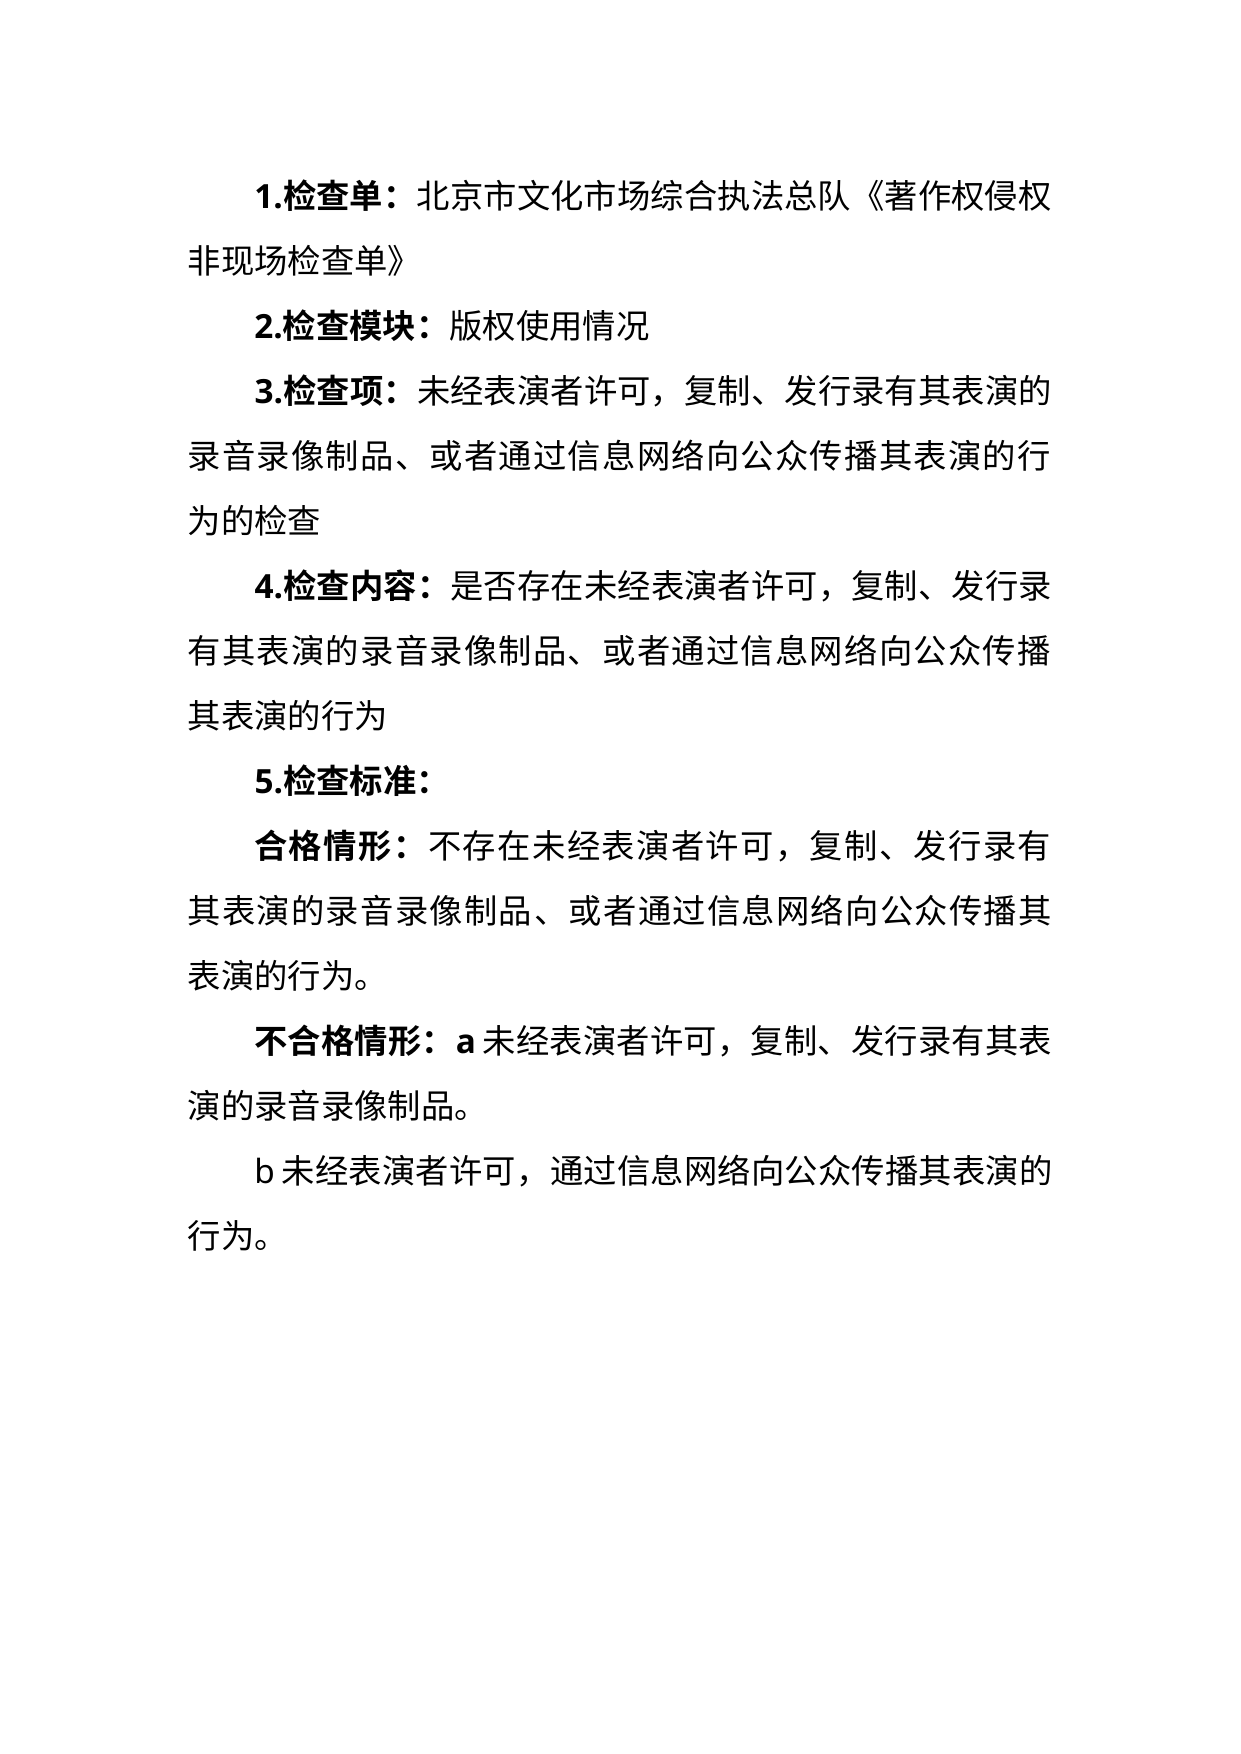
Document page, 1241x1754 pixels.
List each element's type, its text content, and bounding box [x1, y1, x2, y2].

text 3.检查项：未经表演者许可，复制、发行录有其表演的录音录像制品、或者通过信息网络向公众传播其表演的行为的检查 [187, 357, 1053, 552]
text 4.检查内容：是否存在未经表演者许可，复制、发行录有其表演的录音录像制品、或者通过信息网络向公众传播其表演的行为 [187, 552, 1053, 747]
text b未经表演者许可，通过信息网络向公众传播其表演的行为。 [187, 1137, 1053, 1267]
text 合格情形：不存在未经表演者许可，复制、发行录有其表演的录音录像制品、或者通过信息网络向公众传播其表演的行为。 [187, 812, 1053, 1007]
text 5.检查标准： [187, 747, 1053, 812]
text 1.检查单：北京市文化市场综合执法总队《著作权侵权非现场检查单》 [187, 162, 1053, 292]
text 2.检查模块：版权使用情况 [187, 292, 1053, 357]
text 不合格情形：a未经表演者许可，复制、发行录有其表演的录音录像制品。 [187, 1007, 1053, 1137]
